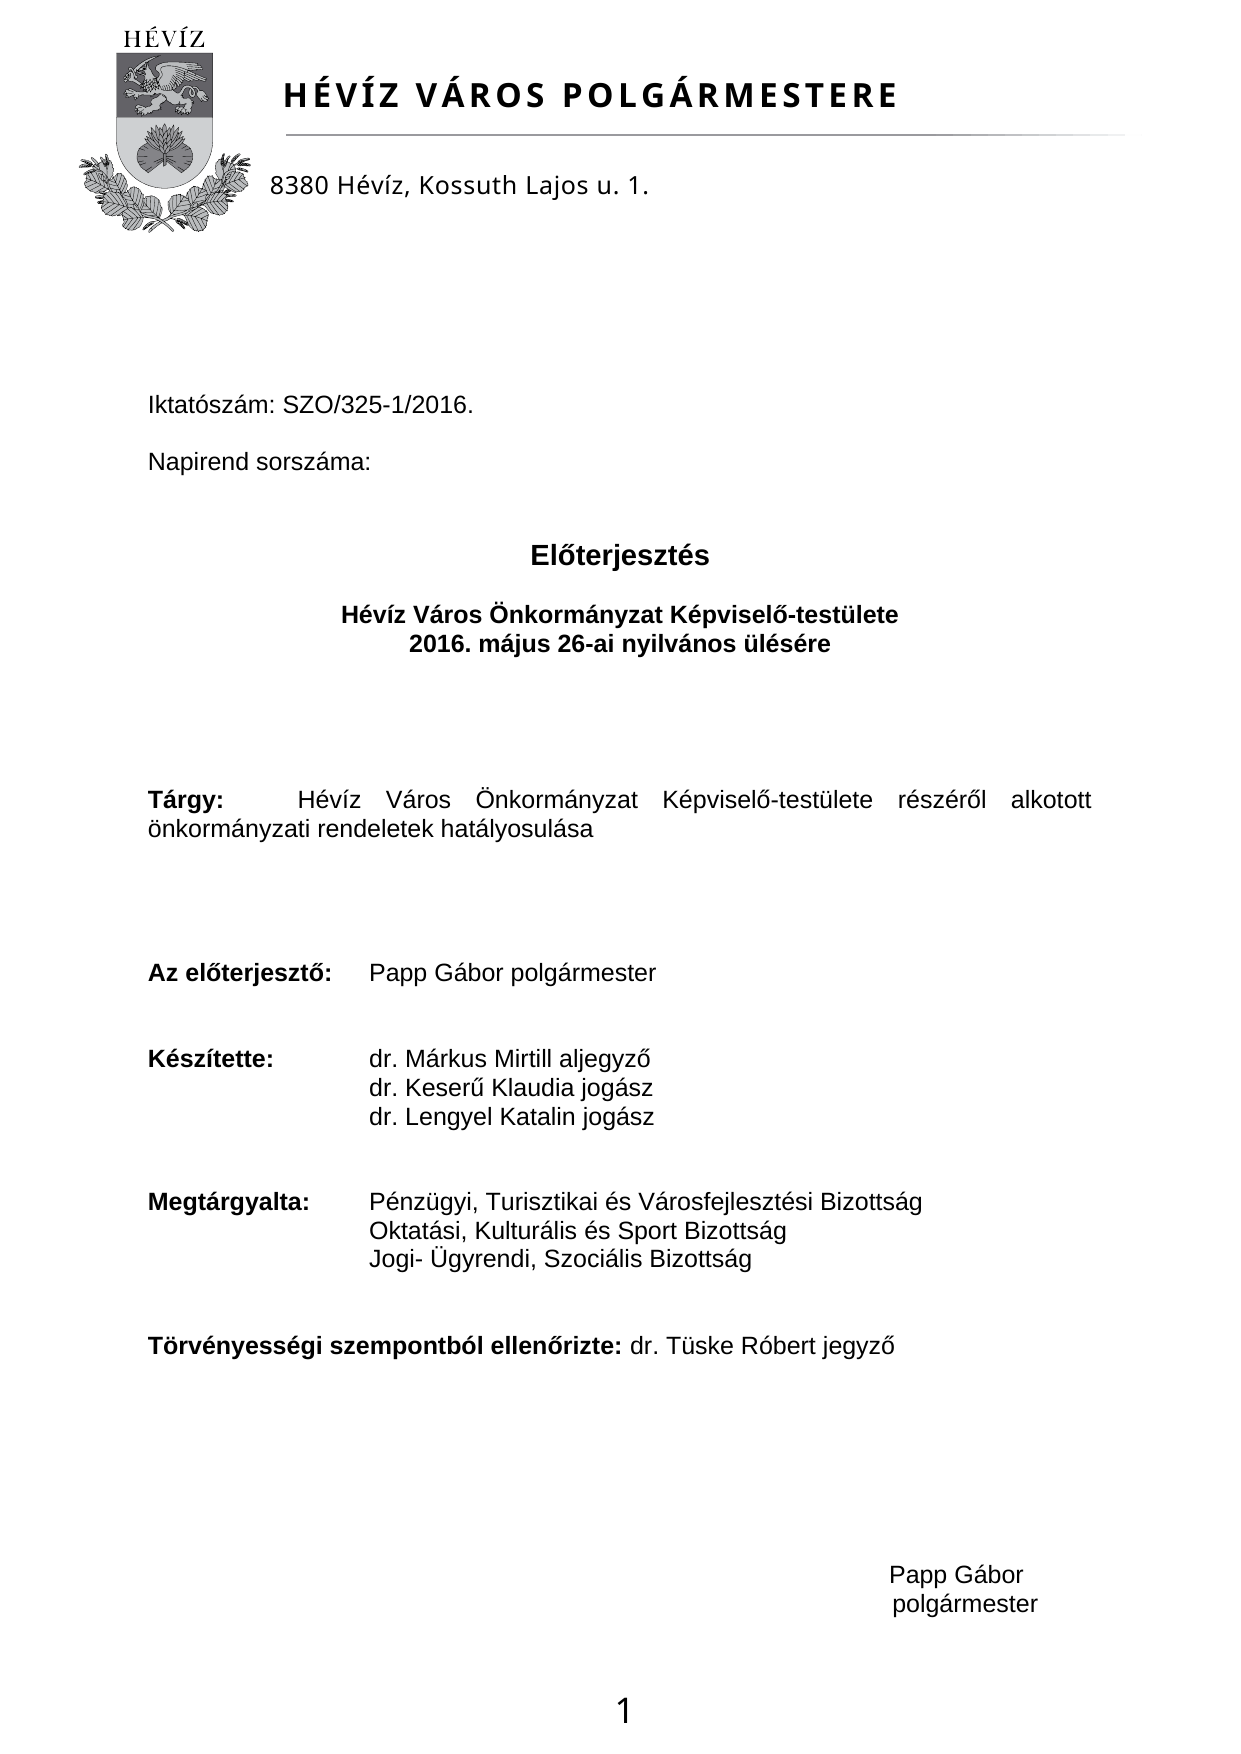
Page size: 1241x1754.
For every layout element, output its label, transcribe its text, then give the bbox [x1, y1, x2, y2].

text Hévíz Város Önkormányzat Képviselő-testülete [148, 600, 1093, 629]
text Iktatószám: SZO/325-1/2016. [148, 389, 1093, 418]
text Jogi- Ügyrendi, Szociális Bizottság [295, 1244, 1093, 1273]
text HÉVÍZ VÁROS POLGÁRMESTERE [213, 72, 1093, 117]
text Készítette: dr. Márkus Mirtill aljegyző [148, 1044, 1093, 1073]
text Megtárgyalta: Pénzügyi, Turisztikai és Városfejlesztési Bizottság [148, 1187, 1093, 1216]
text Törvényességi szempontból ellenőrizte: dr. Tüske Róbert jegyző [148, 1331, 1093, 1359]
text Tárgy: Hévíz Város Önkormányzat Képviselő-testülete részéről alkotott önkormányzati rendeletek hatályosulása [148, 785, 1093, 843]
text polgármester [148, 1589, 1093, 1617]
text 2016. május 26-ai nyilvános ülésére [148, 629, 1093, 657]
text Papp Gábor [148, 1560, 1093, 1589]
text 8380 Hévíz, Kossuth Lajos u. 1. [227, 168, 1093, 202]
text 8380 Hévíz, Kossuth Lajos u. 1. [148, 168, 217, 202]
text Az előterjesztő: polgármester [148, 958, 1093, 986]
text Előterjesztés [148, 538, 1093, 571]
text Oktatási, Kulturális és Sport Bizottság [295, 1216, 1093, 1244]
text dr. Lengyel Katalin jogász [148, 1101, 1093, 1130]
text Napirend sorszáma: [148, 447, 1093, 476]
text dr. Keserű Klaudia jogász [369, 1073, 1093, 1101]
